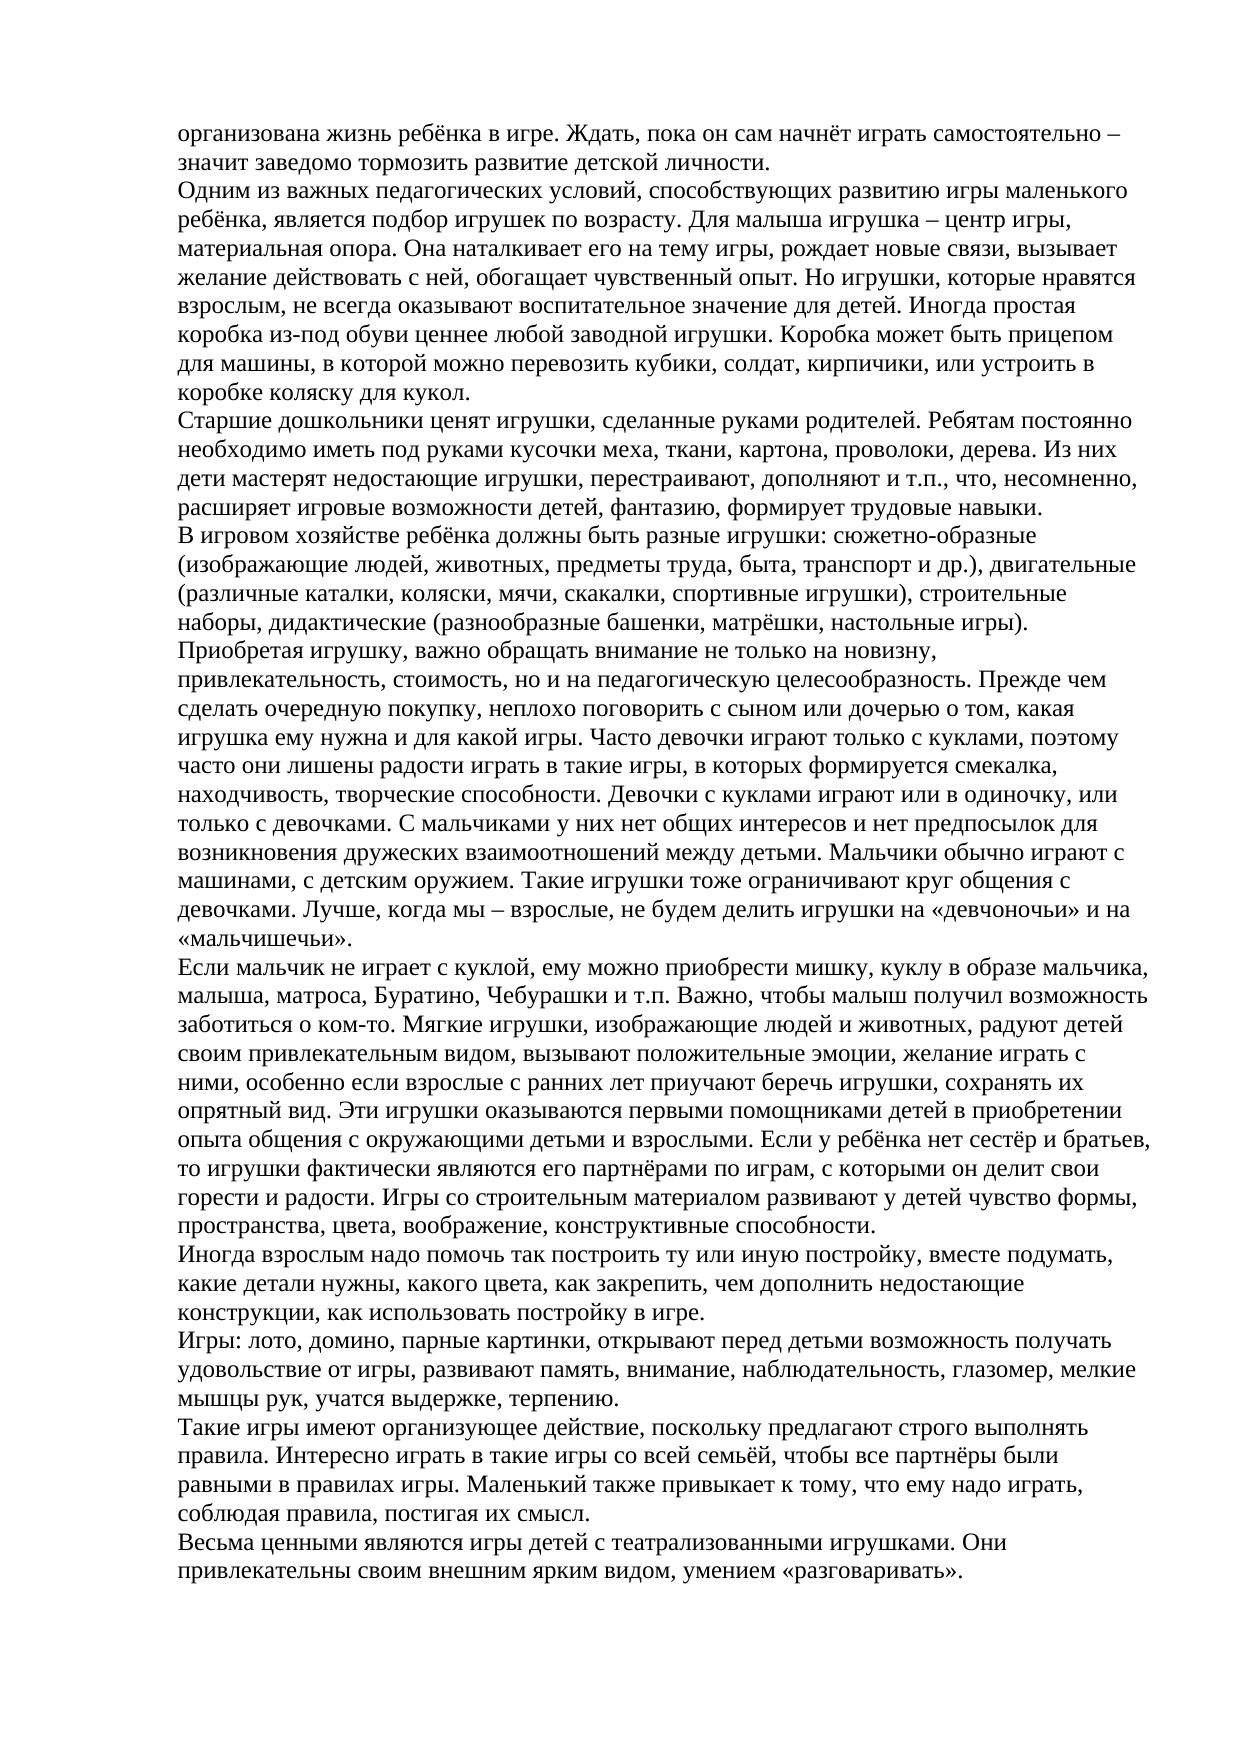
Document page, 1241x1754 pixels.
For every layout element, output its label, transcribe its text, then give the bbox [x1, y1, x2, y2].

text Весьма ценными являются игры детей с театрализованными игрушками. Они привлекательны своим внешним ярким видом, умением «разговаривать». [177, 1527, 1152, 1584]
text Старшие дошкольники ценят игрушки, сделанные руками родителей. Ребятам постоянно необходимо иметь под руками кусочки меха, ткани, картона, проволоки, дерева. Из них дети мастерят недостающие игрушки, перестраивают, дополняют и т.п., что, несомненно, расширяет игровые возможности детей, фантазию, формирует трудовые навыки. [177, 406, 1152, 521]
text Одним из важных педагогических условий, способствующих развитию игры маленького ребёнка, является подбор игрушек по возрасту. Для малыша игрушка – центр игры, материальная опора. Она наталкивает его на тему игры, рождает новые связи, вызывает желание действовать с ней, обогащает чувственный опыт. Но игрушки, которые нравятся взрослым, не всегда оказывают воспитательное значение для детей. Иногда простая коробка из-под обуви ценнее любой заводной игрушки. Коробка может быть прицепом для машины, в которой можно перевозить кубики, солдат, кирпичики, или устроить в коробке коляску для кукол. [177, 176, 1152, 406]
text Иногда взрослым надо помочь так построить ту или иную постройку, вместе подумать, какие детали нужны, какого цвета, как закрепить, чем дополнить недостающие конструкции, как использовать постройку в игре. [177, 1239, 1152, 1326]
text В игровом хозяйстве ребёнка должны быть разные игрушки: сюжетно-образные (изображающие людей, животных, предметы труда, быта, транспорт и др.), двигательные (различные каталки, коляски, мячи, скакалки, спортивные игрушки), строительные наборы, дидактические (разнообразные башенки, матрёшки, настольные игры). [177, 521, 1152, 636]
text Такие игры имеют организующее действие, поскольку предлагают строго выполнять правила. Интересно играть в такие игры со всей семьёй, чтобы все партнёры были равными в правилах игры. Маленький также привыкает к тому, что ему надо играть, соблюдая правила, постигая их смысл. [177, 1412, 1152, 1527]
text Если мальчик не играет с куклой, ему можно приобрести мишку, куклу в образе мальчика, малыша, матроса, Буратино, Чебурашки и т.п. Важно, чтобы малыш получил возможность заботиться о ком-то. Мягкие игрушки, изображающие людей и животных, радуют детей своим привлекательным видом, вызывают положительные эмоции, желание играть с ними, особенно если взрослые с ранних лет приучают беречь игрушки, сохранять их опрятный вид. Эти игрушки оказываются первыми помощниками детей в приобретении опыта общения с окружающими детьми и взрослыми. Если у ребёнка нет сестёр и братьев, то игрушки фактически являются его партнёрами по играм, с которыми он делит свои горести и радости. Игры со строительным материалом развивают у детей чувство формы, пространства, цвета, воображение, конструктивные способности. [177, 952, 1152, 1239]
text Игры: лото, домино, парные картинки, открывают перед детьми возможность получать удовольствие от игры, развивают память, внимание, наблюдательность, глазомер, мелкие мышцы рук, учатся выдержке, терпению. [177, 1326, 1152, 1412]
text Приобретая игрушку, важно обращать внимание не только на новизну, привлекательность, стоимость, но и на педагогическую целесообразность. Прежде чем сделать очередную покупку, неплохо поговорить с сыном или дочерью о том, какая игрушка ему нужна и для какой игры. Часто девочки играют только с куклами, поэтому часто они лишены радости играть в такие игры, в которых формируется смекалка, находчивость, творческие способности. Девочки с куклами играют или в одиночку, или только с девочками. С мальчиками у них нет общих интересов и нет предпосылок для возникновения дружеских взаимоотношений между детьми. Мальчики обычно играют с машинами, с детским оружием. Такие игрушки тоже ограничивают круг общения с девочками. Лучше, когда мы – взрослые, не будем делить игрушки на «девчоночьи» и на «мальчишечьи». [177, 636, 1152, 952]
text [177, 118, 1152, 176]
